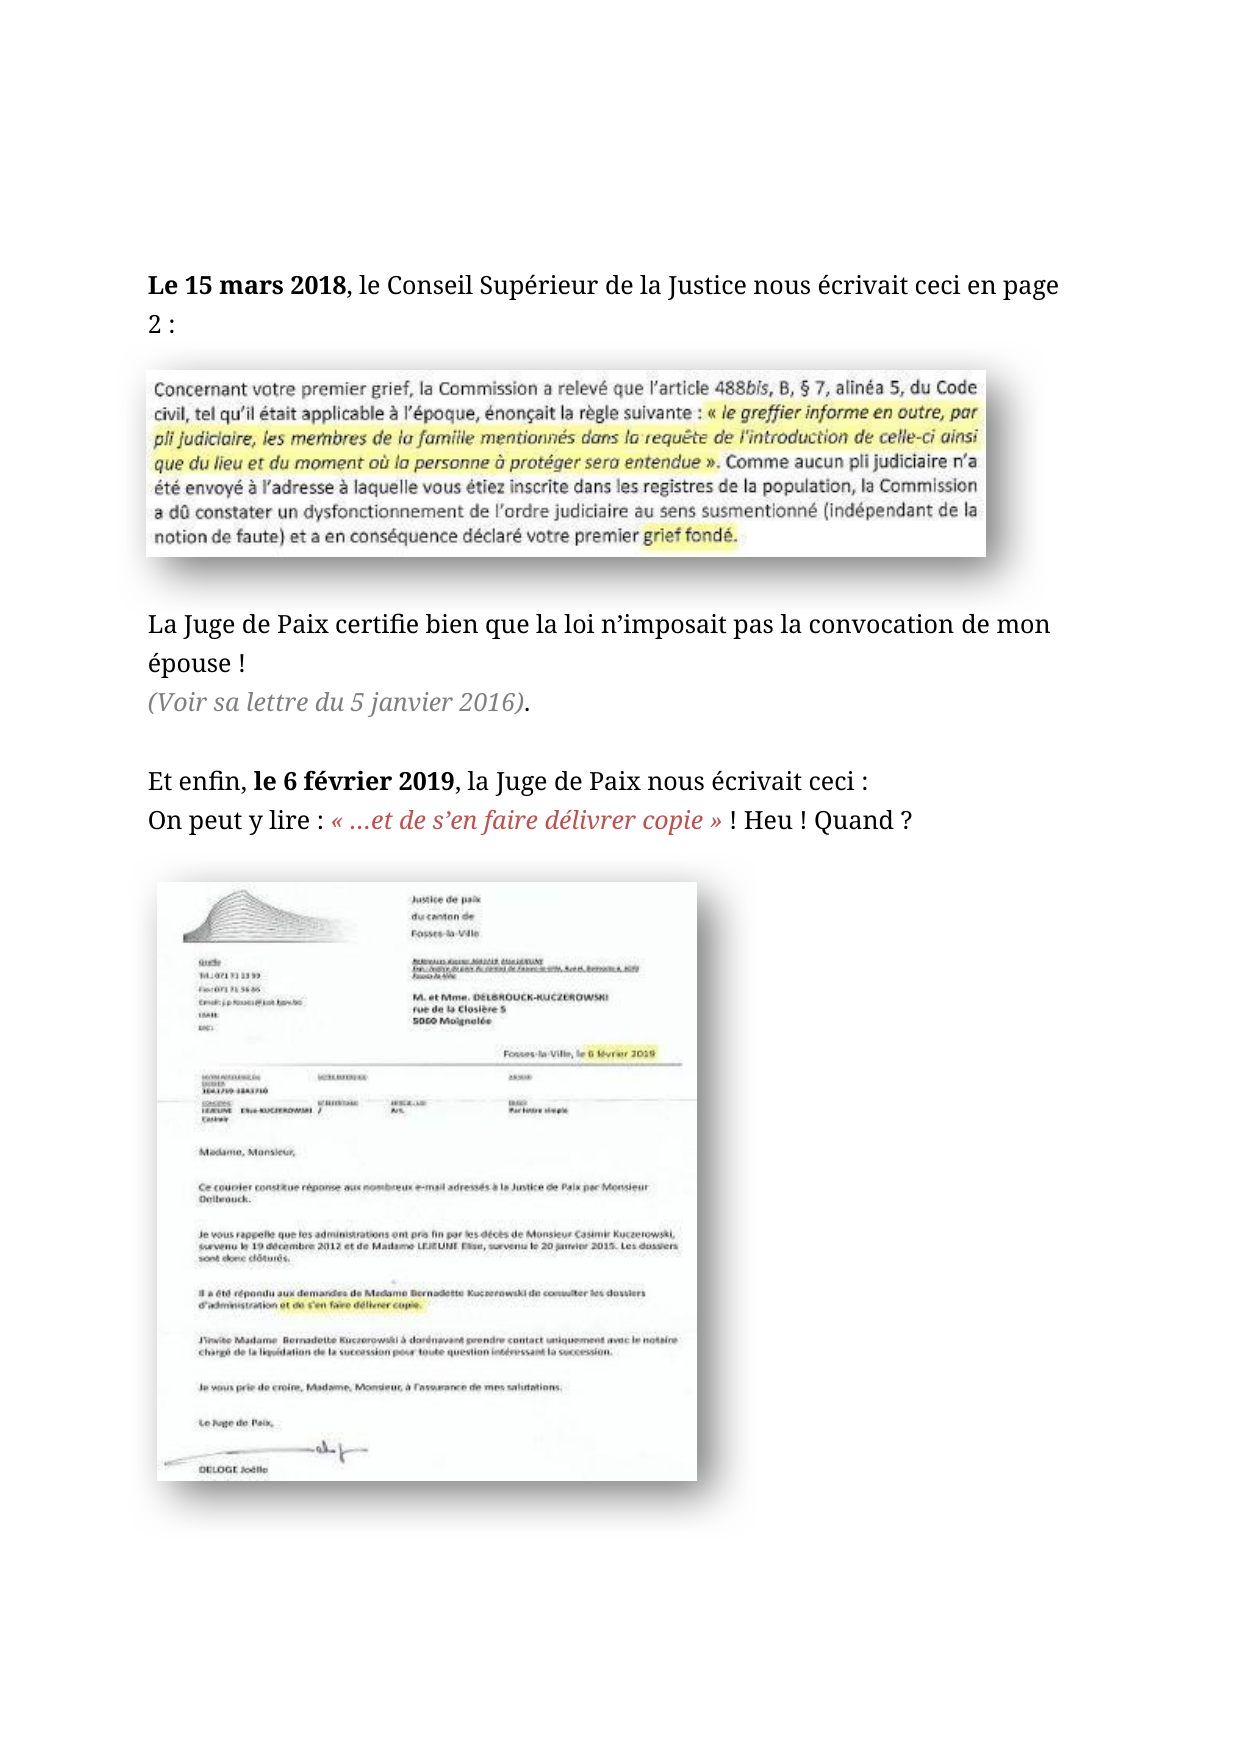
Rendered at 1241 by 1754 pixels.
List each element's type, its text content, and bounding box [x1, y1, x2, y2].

text La Juge de Paix certifie bien que la loi n’imposait pas la convocation de mon épouse ! [148, 607, 1093, 680]
text On peut y lire : « …et de s’en faire délivrer copie » ! Heu ! Quand ? [148, 803, 1093, 837]
text Le 15 mars 2018, le Conseil Supérieur de la Justice nous écrivait ceci en page 2 : [148, 268, 1093, 341]
text Et enfin, le 6 février 2019, la Juge de Paix nous écrivait ceci : [148, 763, 1093, 797]
picture [146, 370, 986, 557]
text (Voir sa lettre du 5 janvier 2016). [148, 685, 1093, 719]
picture [157, 882, 697, 1481]
